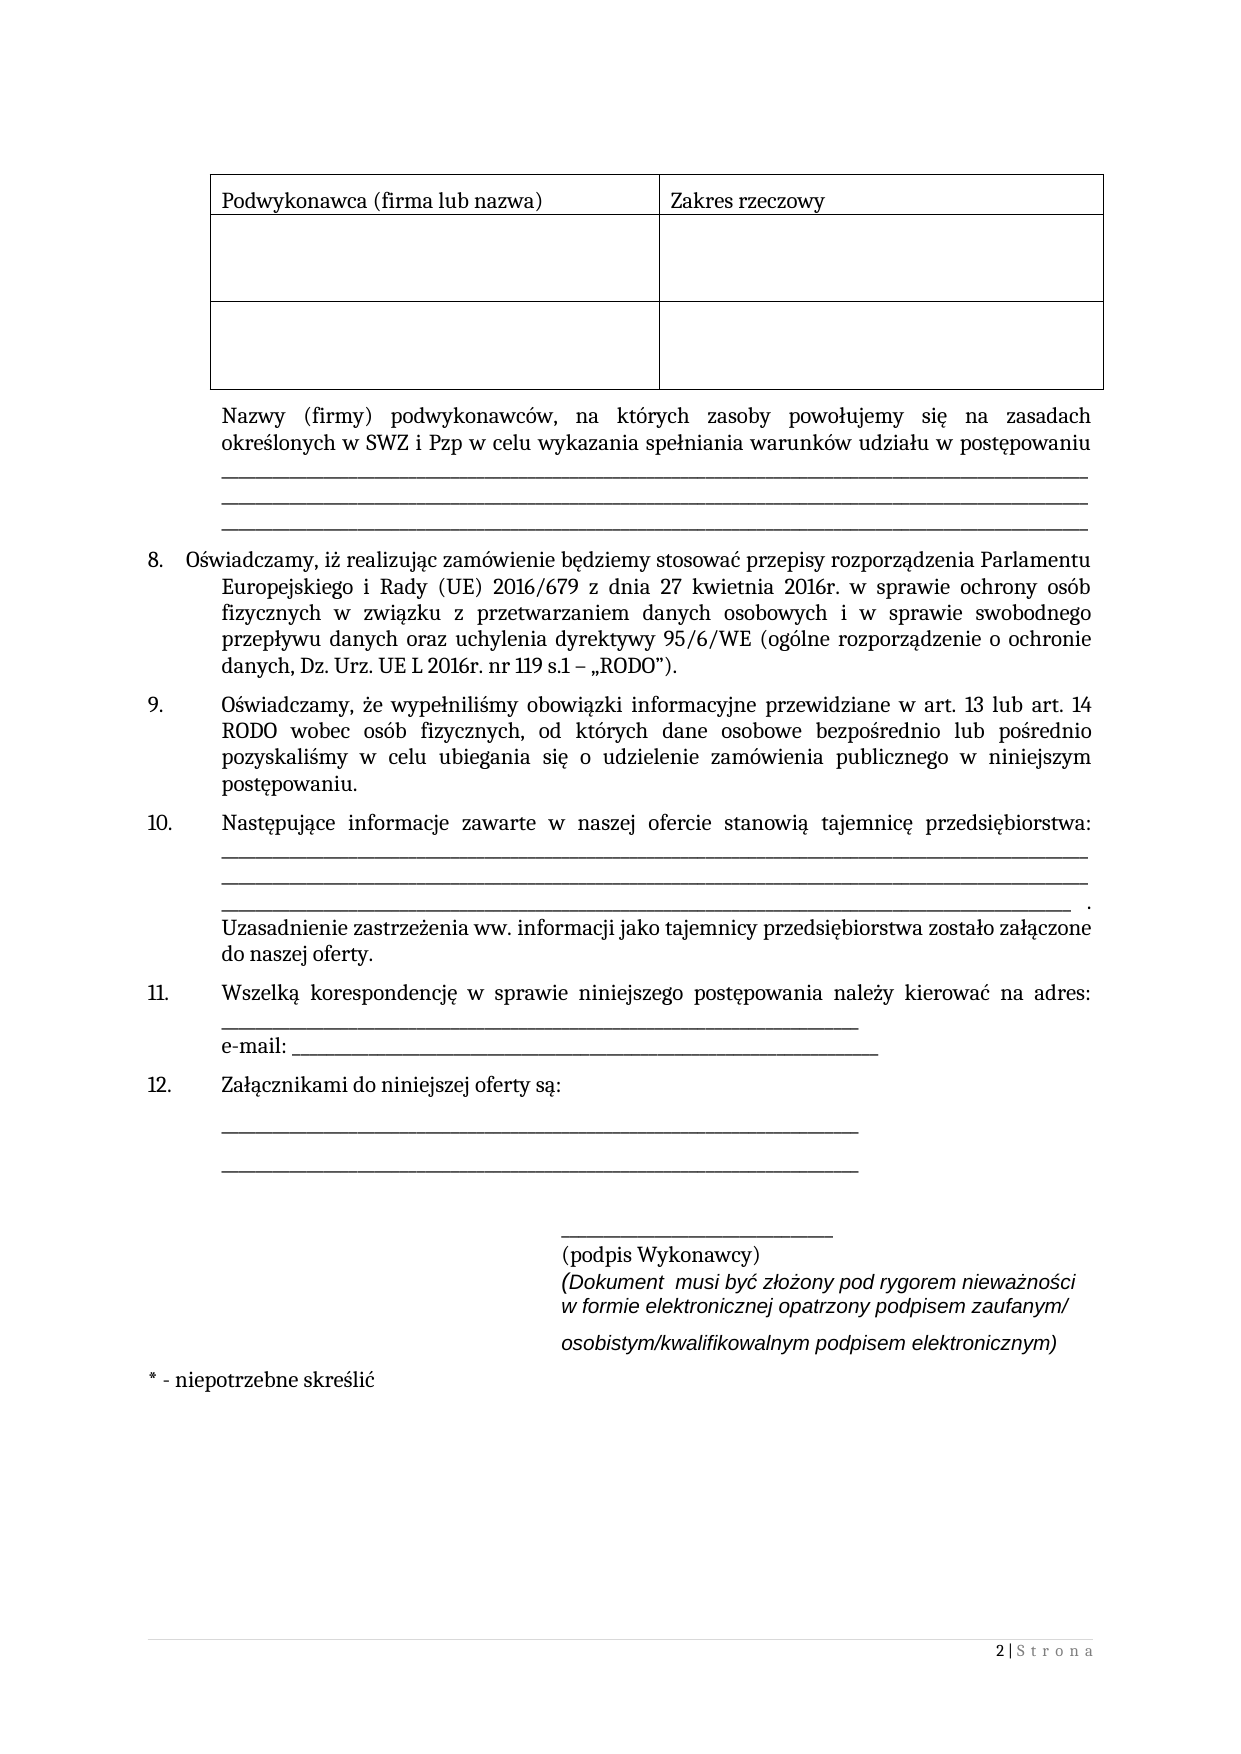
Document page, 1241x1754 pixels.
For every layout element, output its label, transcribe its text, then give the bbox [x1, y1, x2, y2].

text ___________________________________________________________________________ [221, 1149, 1093, 1176]
text w formie elektronicznej opatrzony podpisem zaufanym/ [148, 1294, 1093, 1318]
text 8. Oświadczamy, iż realizując zamówienie będziemy stosować przepisy rozporządzenia Parlamentu Europejskiego i Rady (UE) 2016/679 z dnia 27 kwietnia 2016r. w sprawie ochrony osób fizycznych w związku z przetwarzaniem danych osobowych i w sprawie swobodnego przepływu danych oraz uchylenia dyrektywy 95/6/WE (ogólne rozporządzenie o ochronie danych, Dz. Urz. UE L 2016r. nr 119 s.1 – „RODO”). [148, 547, 1093, 679]
text * - niepotrzebne skreślić [148, 1367, 1093, 1394]
text 9. Oświadczamy, że wypełniliśmy obowiązki informacyjne przewidziane w art. 13 lub art. 14 RODO wobec osób fizycznych, od których dane osobowe bezpośrednio lub pośrednio pozyskaliśmy w celu ubiegania się o udzielenie zamówienia publicznego w niniejszym postępowaniu. [148, 691, 1093, 797]
text 12. Załącznikami do niniejszej oferty są: [148, 1072, 1093, 1098]
text (Dokument musi być złożony pod rygorem nieważności [148, 1268, 1093, 1294]
table_cell [660, 302, 1103, 389]
table_cell [660, 215, 1103, 301]
text ___________________________________________________________________________ [221, 1110, 1093, 1137]
table_cell [211, 302, 659, 389]
text 10. Następujące informacje zawarte w naszej ofercie stanowią tajemnicę przedsiębiorstwa: ________________________________________________________________________________________________________________________________________________________________________________________________________________________________________________________________________________________________________________ . Uzasadnienie zastrzeżenia ww. informacji jako tajemnicy przedsiębiorstwa zostało załączone do naszej oferty. [148, 809, 1093, 967]
text osobistym/kwalifikowalnym podpisem elektronicznym) [487, 1331, 1093, 1355]
table_header Zakres rzeczowy [660, 175, 1103, 214]
text Nazwy (firmy) podwykonawców, na których zasoby powołujemy się na zasadach określonych w SWZ i Pzp w celu wykazania spełniania warunków udziału w postępowaniu __________________________________________________________________________________________________________________________________________________________________________________________________________________________________________________________________________________________________________________ [221, 403, 1093, 535]
text ________________________________ (podpis Wykonawcy) [561, 1214, 1093, 1268]
text 11. Wszelką korespondencję w sprawie niniejszego postępowania należy kierować na adres: ___________________________________________________________________________ e-mail: _____________________________________________________________________ [148, 980, 1093, 1059]
table_cell [211, 215, 659, 301]
table_header Podwykonawca (firma lub nazwa) [211, 175, 659, 214]
